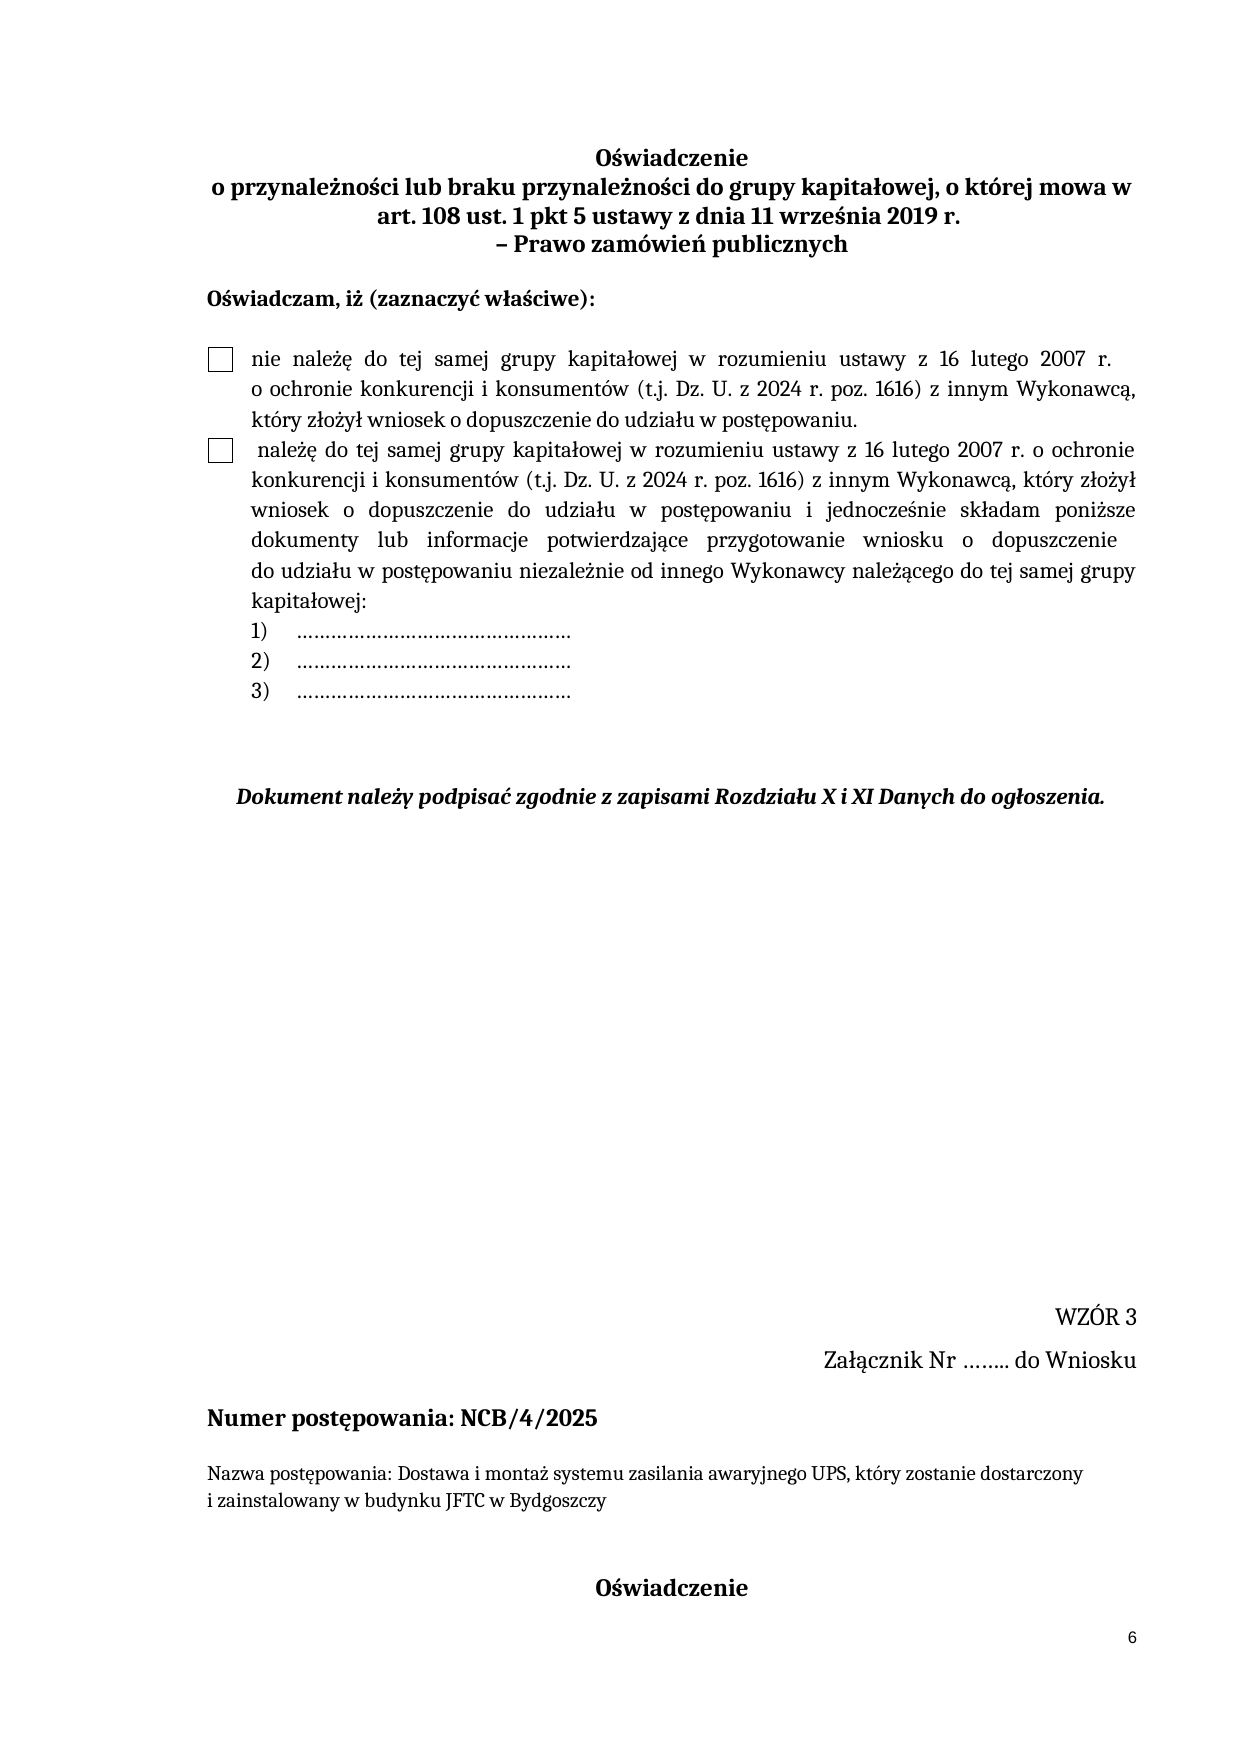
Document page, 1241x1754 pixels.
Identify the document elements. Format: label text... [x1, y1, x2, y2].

text 3) ………………………………………… [251, 678, 1137, 704]
text nie należę do tej samej grupy kapitałowej w rozumieniu ustawy z 16 lutego 2007 r. o ochronie konkurencji i konsumentów (t.j. Dz. U. z 2024 r. poz. 1616) z innym Wykonawcą, który złożył wniosek o dopuszczenie do udziału w postępowaniu. [207, 346, 1137, 433]
text Oświadczam, iż (zaznaczyć właściwe): [207, 286, 1137, 312]
text WZÓR 3 [207, 1260, 1137, 1332]
text należę do tej samej grupy kapitałowej w rozumieniu ustawy z 16 lutego 2007 r. o ochronie konkurencji i konsumentów (t.j. Dz. U. z 2024 r. poz. 1616) z innym Wykonawcą, który złożył wniosek o dopuszczenie do udziału w postępowaniu i jednocześnie składam poniższe dokumenty lub informacje potwierdzające przygotowanie wniosku o dopuszczenie do udziału w postępowaniu niezależnie od innego Wykonawcy należącego do tej samej grupy kapitałowej: [207, 437, 1137, 614]
text Oświadczenie [207, 144, 1137, 173]
text 1) ………………………………………… [251, 618, 1137, 644]
text Numer postępowania: NCB/4/2025 [207, 1404, 1137, 1433]
text 2) ………………………………………… [251, 648, 1137, 674]
text Oświadczenie [207, 1574, 1137, 1603]
text Dokument należy podpisać zgodnie z zapisami Rozdziału X i XI Danych do ogłoszenia. [207, 784, 1137, 810]
text Nazwa postępowania: Dostawa i montaż systemu zasilania awaryjnego UPS, który zostanie dostarczony [207, 1461, 1137, 1485]
text o przynależności lub braku przynależności do grupy kapitałowej, o której mowa w art. 108 ust. 1 pkt 5 ustawy z dnia 11 września 2019 r. – Prawo zamówień publicznych [207, 173, 1137, 259]
text i zainstalowany w budynku JFTC w Bydgoszczy [207, 1489, 1137, 1513]
text Załącznik Nr …….. do Wniosku [244, 1346, 1137, 1375]
